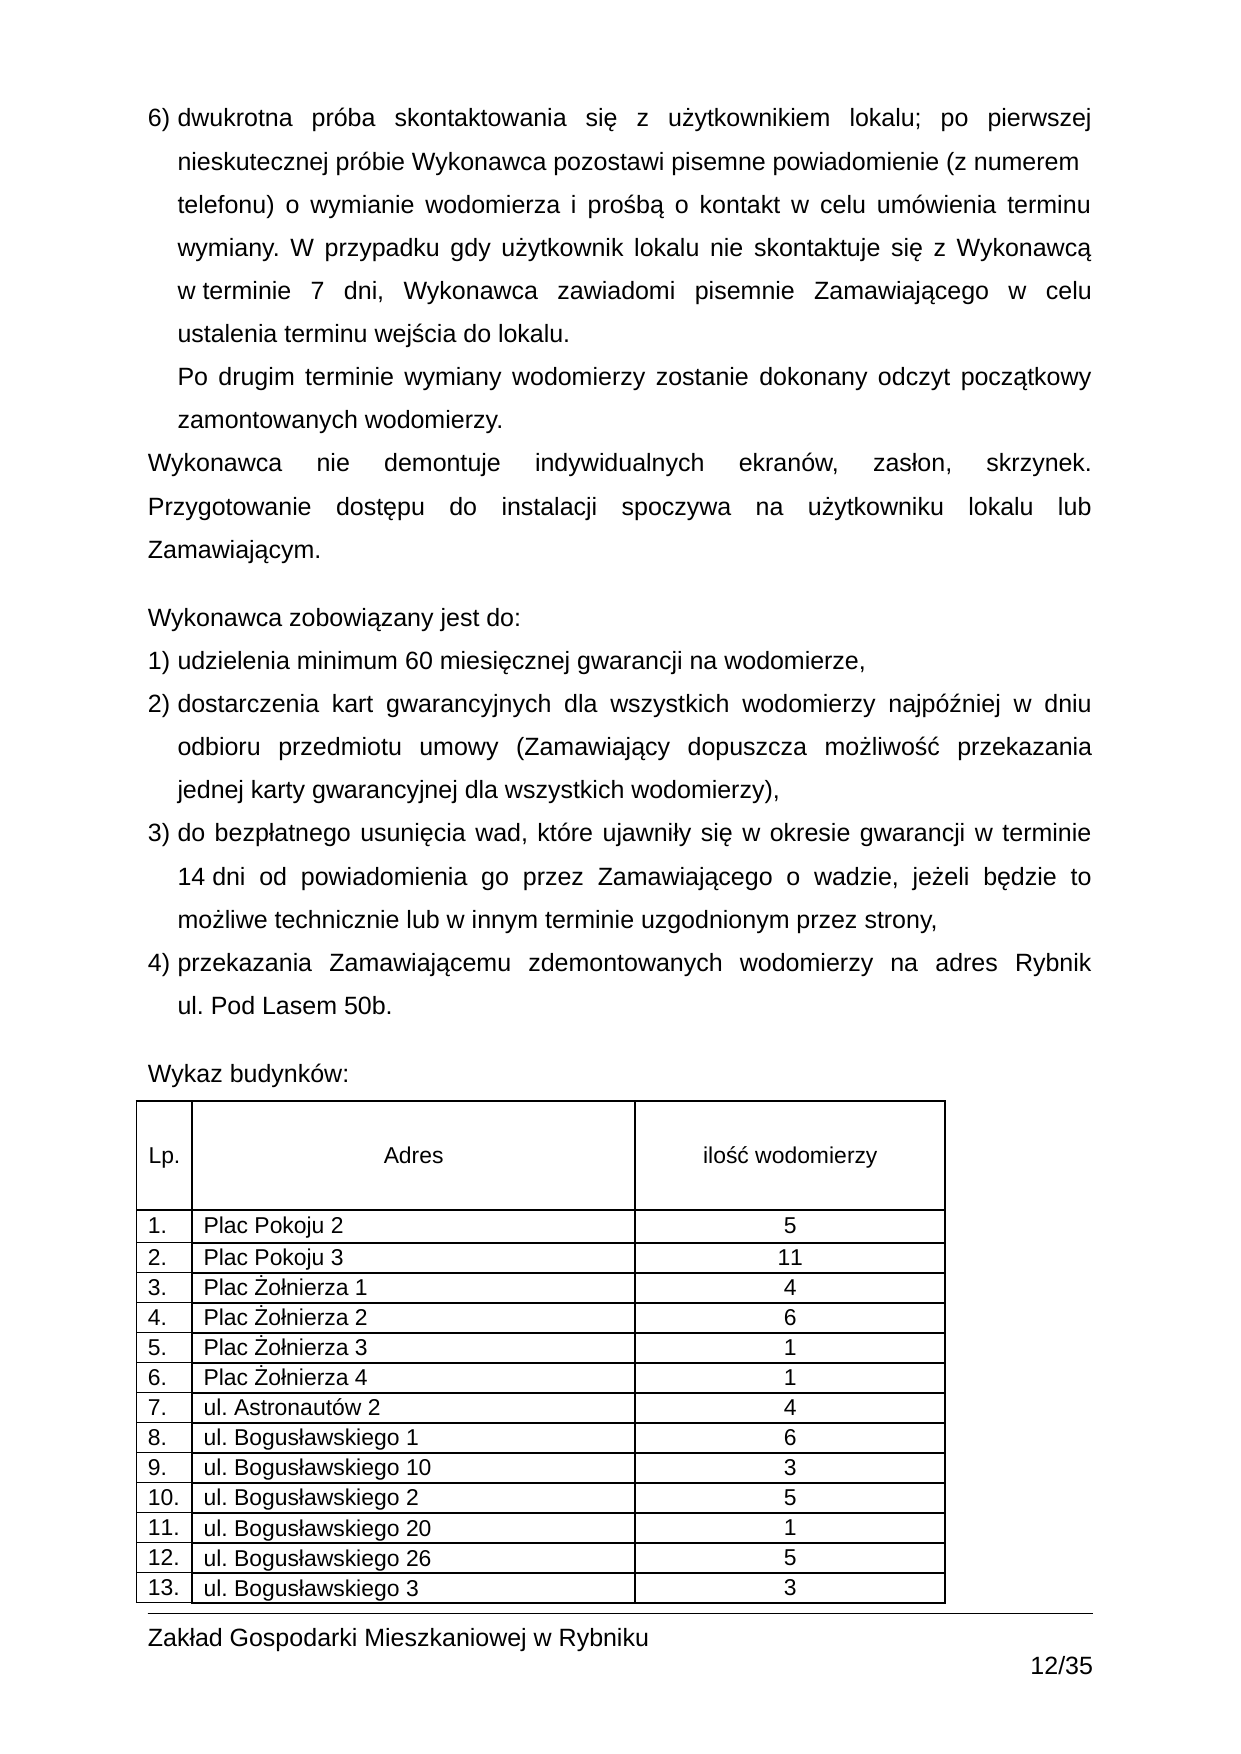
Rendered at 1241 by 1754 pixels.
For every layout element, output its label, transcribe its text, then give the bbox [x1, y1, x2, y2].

table_cell 1 [636, 1514, 944, 1542]
text telefonu) o wymianie wodomierza i prośbą o kontakt w celu umówienia terminu wymiany. W przypadku gdy użytkownik lokalu nie skontaktuje się z Wykonawcą w terminie 7 dni, Wykonawca zawiadomi pisemnie Zamawiającego w celu ustalenia terminu wejścia do lokalu. [177, 190, 1093, 348]
table_cell 5 [636, 1484, 944, 1512]
list udzielenia minimum 60 miesięcznej gwarancji na wodomierze, [148, 646, 1093, 675]
table_cell Plac Pokoju 3 [193, 1244, 634, 1272]
table_cell ul. Bogusławskiego 1 [193, 1424, 634, 1452]
table_cell [137, 1333, 191, 1362]
table_header Adres [193, 1102, 634, 1209]
text Wykaz budynków: [148, 1059, 1093, 1088]
table_cell [137, 1211, 191, 1242]
table_cell 5 [636, 1544, 944, 1572]
table_cell [137, 1573, 191, 1602]
table_cell 6 [636, 1424, 944, 1452]
table_cell ul. Astronautów 2 [193, 1394, 634, 1422]
table_cell [137, 1303, 191, 1332]
table_header ilość wodomierzy [636, 1102, 944, 1209]
table_cell 3 [636, 1574, 944, 1602]
list dostarczenia kart gwarancyjnych dla wszystkich wodomierzy najpóźniej w dniu odbioru przedmiotu umowy (Zamawiający dopuszcza możliwość przekazania jednej karty gwarancyjnej dla wszystkich wodomierzy), [148, 689, 1093, 804]
table_cell [137, 1453, 191, 1482]
text Wykonawca zobowiązany jest do: [148, 603, 1093, 632]
table_cell 1 [636, 1334, 944, 1362]
table_cell 5 [636, 1211, 944, 1242]
table_cell [137, 1243, 191, 1272]
table_cell ul. Bogusławskiego 3 [193, 1574, 634, 1602]
table_cell ul. Bogusławskiego 20 [193, 1514, 634, 1542]
table_cell [137, 1543, 191, 1572]
table_cell [137, 1393, 191, 1422]
table_cell 3 [636, 1454, 944, 1482]
table_header Lp. [137, 1102, 191, 1209]
list do bezpłatnego usunięcia wad, które ujawniły się w okresie gwarancji w terminie 14 dni od powiadomienia go przez Zamawiającego o wadzie, jeżeli będzie to możliwe technicznie lub w innym terminie uzgodnionym przez strony, [148, 818, 1093, 933]
table_cell Plac Żołnierza 3 [193, 1334, 634, 1362]
table_cell ul. Bogusławskiego 26 [193, 1544, 634, 1572]
table_cell [137, 1483, 191, 1512]
table_cell 11 [636, 1244, 944, 1272]
table_cell ul. Bogusławskiego 10 [193, 1454, 634, 1482]
table_cell 4 [636, 1274, 944, 1302]
table_cell Plac Żołnierza 1 [193, 1274, 634, 1302]
text Wykonawca nie demontuje indywidualnych ekranów, zasłon, skrzynek. Przygotowanie dostępu do instalacji spoczywa na użytkowniku lokalu lub Zamawiającym. [148, 448, 1093, 563]
table_cell Plac Żołnierza 2 [193, 1304, 634, 1332]
table_cell Plac Pokoju 2 [193, 1211, 634, 1242]
table_cell [137, 1363, 191, 1392]
table_cell ul. Bogusławskiego 2 [193, 1484, 634, 1512]
table_cell [137, 1423, 191, 1452]
table_cell 4 [636, 1394, 944, 1422]
list przekazania Zamawiającemu zdemontowanych wodomierzy na adres Rybnik ul. Pod Lasem 50b. [148, 948, 1093, 1020]
table_cell Plac Żołnierza 4 [193, 1364, 634, 1392]
table_cell [137, 1513, 191, 1542]
text Po drugim terminie wymiany wodomierzy zostanie dokonany odczyt początkowy zamontowanych wodomierzy. [177, 362, 1093, 434]
list dwukrotna próba skontaktowania się z użytkownikiem lokalu; po pierwszej nieskutecznej próbie Wykonawca pozostawi pisemne powiadomienie (z numerem [148, 103, 1093, 175]
table_cell 1 [636, 1364, 944, 1392]
table_cell [137, 1273, 191, 1302]
table_cell 6 [636, 1304, 944, 1332]
